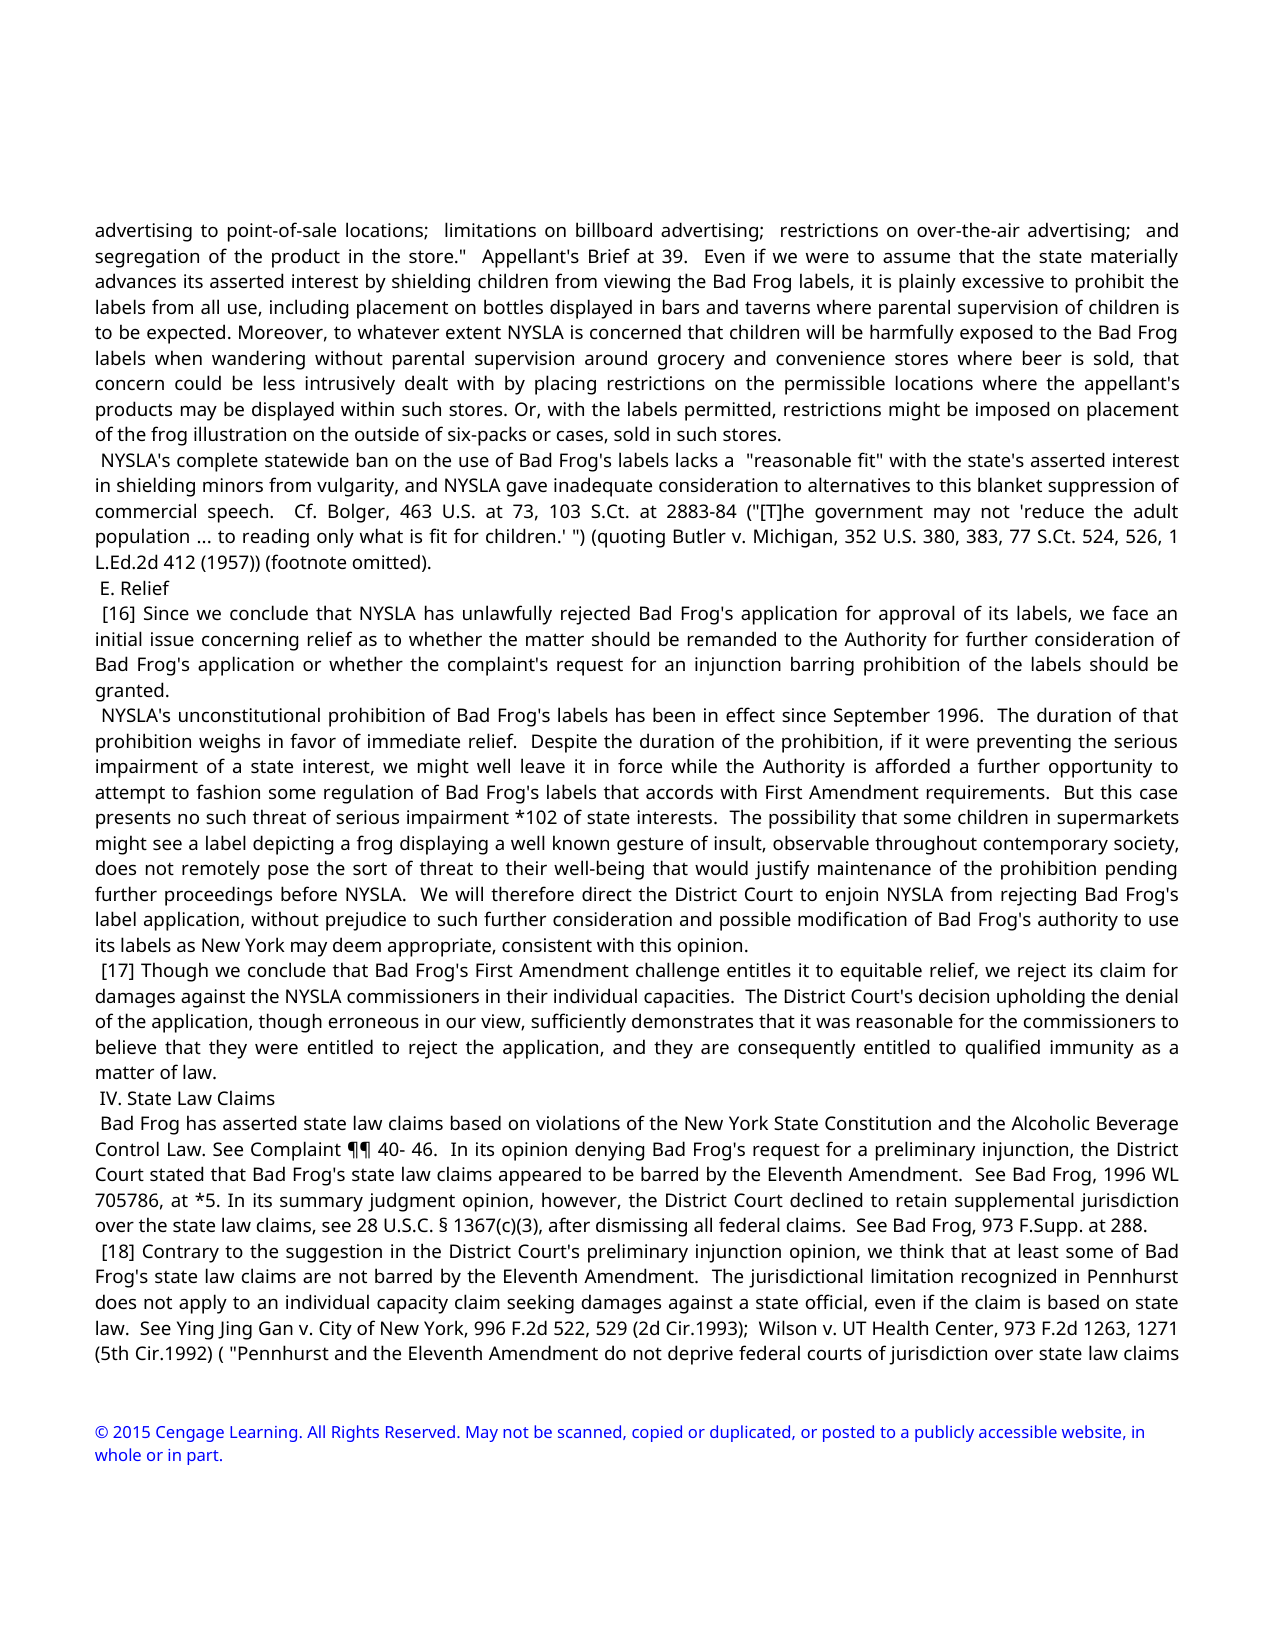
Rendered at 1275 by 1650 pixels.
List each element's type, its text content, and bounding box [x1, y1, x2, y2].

text NYSLA's complete statewide ban on the use of Bad Frog's labels lacks a "reasonable fit" with the state's asserted interest in shielding minors from vulgarity, and NYSLA gave inadequate consideration to alternatives to this blanket suppression of commercial speech. Cf. Bolger, 463 U.S. at 73, 103 S.Ct. at 2883-84 ("[T]he government may not 'reduce the adult population ... to reading only what is fit for children.' ") (quoting Butler v. Michigan, 352 U.S. 380, 383, 77 S.Ct. 524, 526, 1 L.Ed.2d 412 (1957)) (footnote omitted). [94, 447, 1181, 575]
text NYSLA's unconstitutional prohibition of Bad Frog's labels has been in effect since September 1996. The duration of that prohibition weighs in favor of immediate relief. Despite the duration of the prohibition, if it were preventing the serious impairment of a state interest, we might well leave it in force while the Authority is afforded a further opportunity to attempt to fashion some regulation of Bad Frog's labels that accords with First Amendment requirements. But this case presents no such threat of serious impairment *102 of state interests. The possibility that some children in supermarkets might see a label depicting a frog displaying a well known gesture of insult, observable throughout contemporary society, does not remotely pose the sort of threat to their well-being that would justify maintenance of the prohibition pending further proceedings before NYSLA. We will therefore direct the District Court to enjoin NYSLA from rejecting Bad Frog's label application, without prejudice to such further consideration and possible modification of Bad Frog's authority to use its labels as New York may deem appropriate, consistent with this opinion. [94, 702, 1181, 958]
text E. Relief [94, 575, 1181, 600]
text [17] Though we conclude that Bad Frog's First Amendment challenge entitles it to equitable relief, we reject its claim for damages against the NYSLA commissioners in their individual capacities. The District Court's decision upholding the denial of the application, though erroneous in our view, sufficiently demonstrates that it was reasonable for the commissioners to believe that they were entitled to reject the application, and they are consequently entitled to qualified immunity as a matter of law. [94, 958, 1181, 1085]
text IV. State Law Claims [94, 1085, 1181, 1111]
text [94, 217, 1181, 447]
text Bad Frog has asserted state law claims based on violations of the New York State Constitution and the Alcoholic Beverage Control Law. See Complaint ¶¶ 40- 46. In its opinion denying Bad Frog's request for a preliminary injunction, the District Court stated that Bad Frog's state law claims appeared to be barred by the Eleventh Amendment. See Bad Frog, 1996 WL 705786, at *5. In its summary judgment opinion, however, the District Court declined to retain supplemental jurisdiction over the state law claims, see 28 U.S.C. § 1367(c)(3), after dismissing all federal claims. See Bad Frog, 973 F.Supp. at 288. [94, 1111, 1181, 1238]
text [16] Since we conclude that NYSLA has unlawfully rejected Bad Frog's application for approval of its labels, we face an initial issue concerning relief as to whether the matter should be remanded to the Authority for further consideration of Bad Frog's application or whether the complaint's request for an injunction barring prohibition of the labels should be granted. [94, 600, 1181, 702]
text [94, 1238, 1181, 1366]
